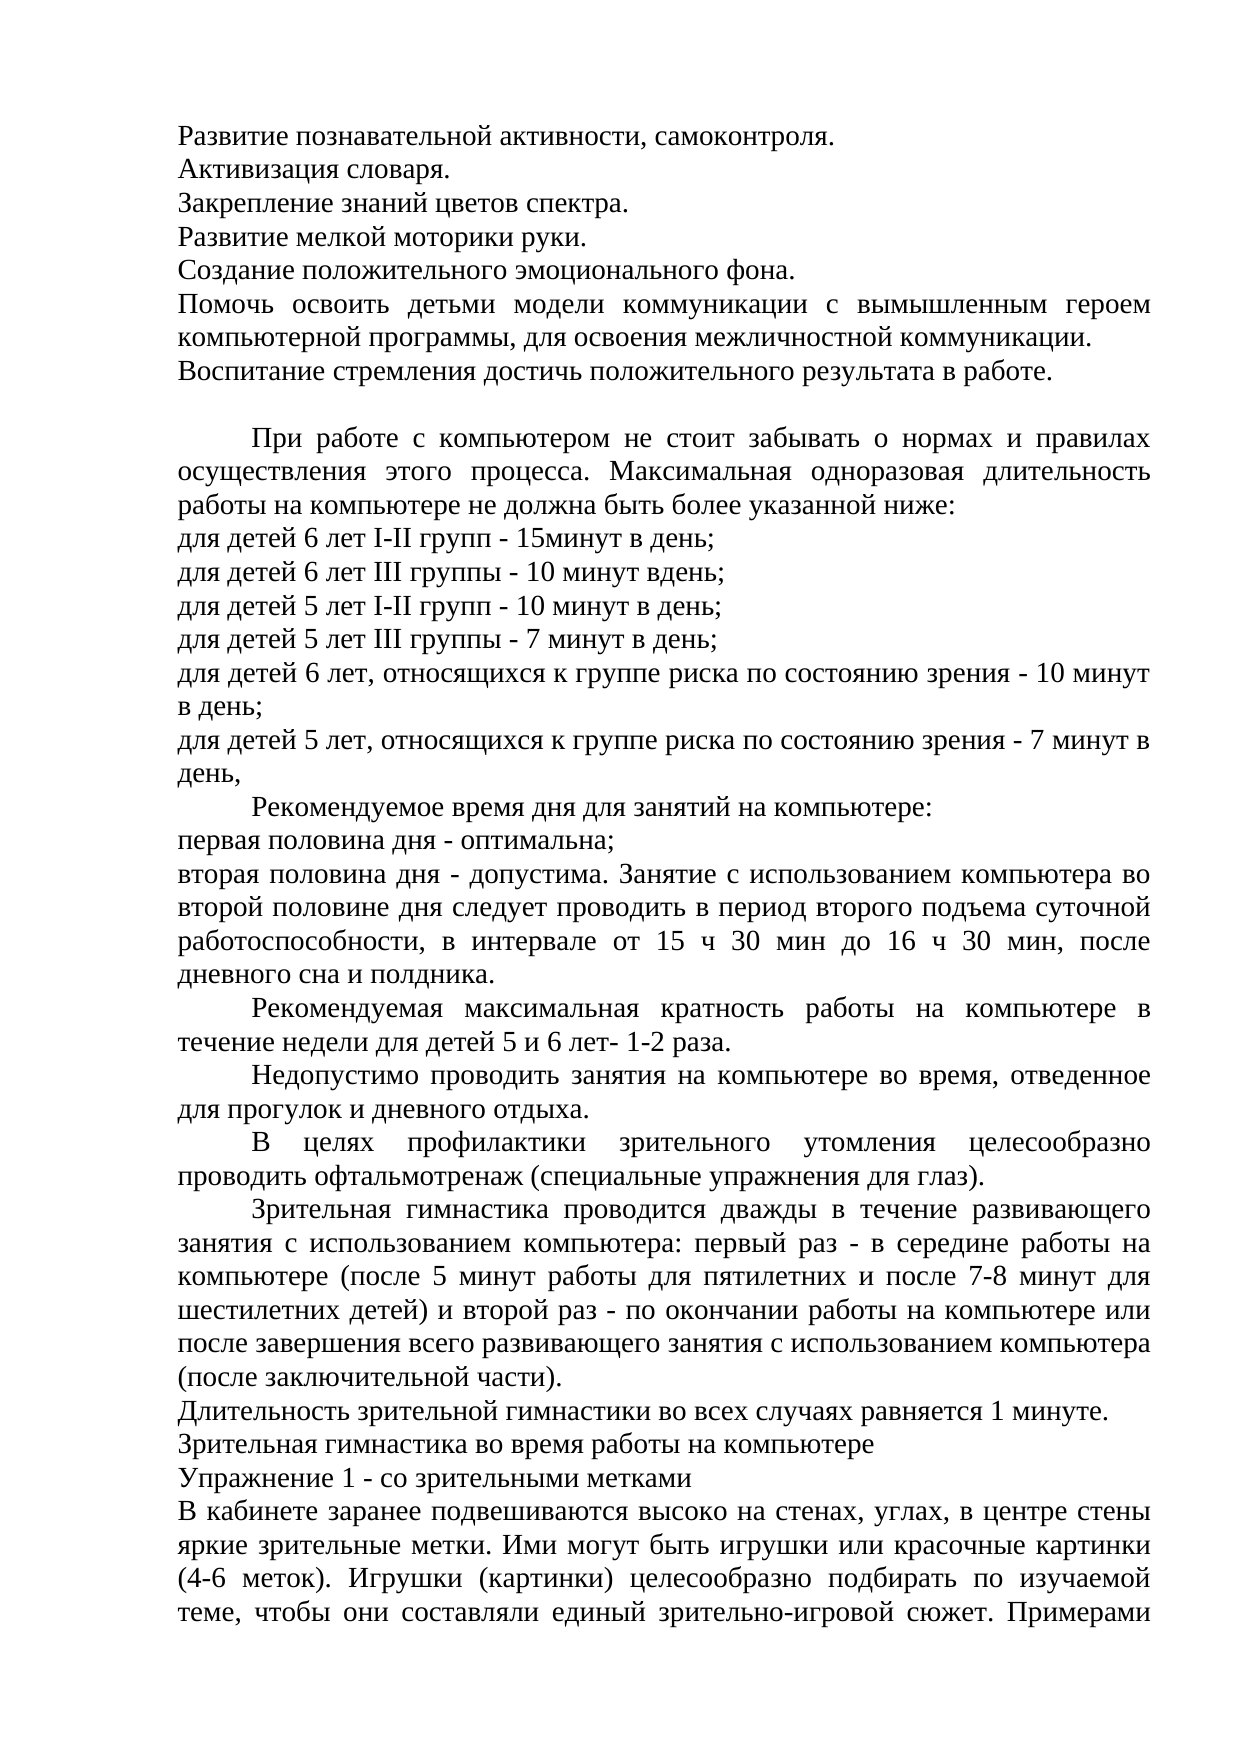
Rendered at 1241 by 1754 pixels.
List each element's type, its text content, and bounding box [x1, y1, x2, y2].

text Активизация словаря. [177, 152, 1152, 185]
text Воспитание стремления достичь положительного результата в работе. [177, 353, 1152, 386]
text Упражнение 1 - со зрительными метками [177, 1460, 1152, 1493]
text Создание положительного эмоционального фона. [177, 252, 1152, 286]
text Длительность зрительной гимнастики во всех случаях равняется 1 минуте. [177, 1393, 1152, 1426]
text для детей 5 лет, относящихся к группе риска по состоянию зрения - 7 минут в день, [177, 722, 1152, 789]
text для детей 6 лет, относящихся к группе риска по состоянию зрения - 10 минут в день; [177, 655, 1152, 722]
text первая половина дня - оптимальна; [177, 822, 1152, 856]
text Зрительная гимнастика во время работы на компьютере [177, 1426, 1152, 1460]
text Зрительная гимнастика проводится дважды в течение развивающего занятия с использованием компьютера: первый раз - в середине работы на компьютере (после 5 минут работы для пятилетних и после 7-8 минут для шестилетних детей) и второй раз - по окончании работы на компьютере или после завершения всего развивающего занятия с использованием компьютера (после заключительной части). [177, 1191, 1152, 1393]
text для детей 5 лет I-II групп - 10 минут в день; [177, 588, 1152, 621]
text Развитие мелкой моторики руки. [177, 219, 1152, 252]
text для детей 6 лет III группы - 10 минут вдень; [177, 554, 1152, 588]
text Рекомендуемое время дня для занятий на компьютере: [177, 789, 1152, 822]
text Развитие познавательной активности, самоконтроля. [177, 118, 1152, 152]
text При работе с компьютером не стоит забывать о нормах и правилах осуществления этого процесса. Максимальная одноразовая длительность работы на компьютере не должна быть более указанной ниже: [177, 420, 1152, 521]
text вторая половина дня - допустима. Занятие с использованием компьютера во второй половине дня следует проводить в период второго подъема суточной работоспособности, в интервале от 15 ч 30 мин до 16 ч 30 мин, после дневного сна и полдника. [177, 856, 1152, 990]
text Рекомендуемая максимальная кратность работы на компьютере в течение недели для детей 5 и 6 лет- 1-2 раза. [177, 990, 1152, 1057]
text В целях профилактики зрительного утомления целесообразно проводить офтальмотренаж (специальные упражнения для глаз). [177, 1124, 1152, 1191]
text Недопустимо проводить занятия на компьютере во время, отведенное для прогулок и дневного отдыха. [177, 1057, 1152, 1124]
text Помочь освоить детьми модели коммуникации с вымышленным героем компьютерной программы, для освоения межличностной коммуникации. [177, 286, 1152, 353]
text для детей 5 лет III группы - 7 минут в день; [177, 621, 1152, 655]
text для детей 6 лет I-II групп - 15минут в день; [177, 521, 1152, 554]
text Закрепление знаний цветов спектра. [177, 185, 1152, 219]
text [177, 1493, 1152, 1627]
